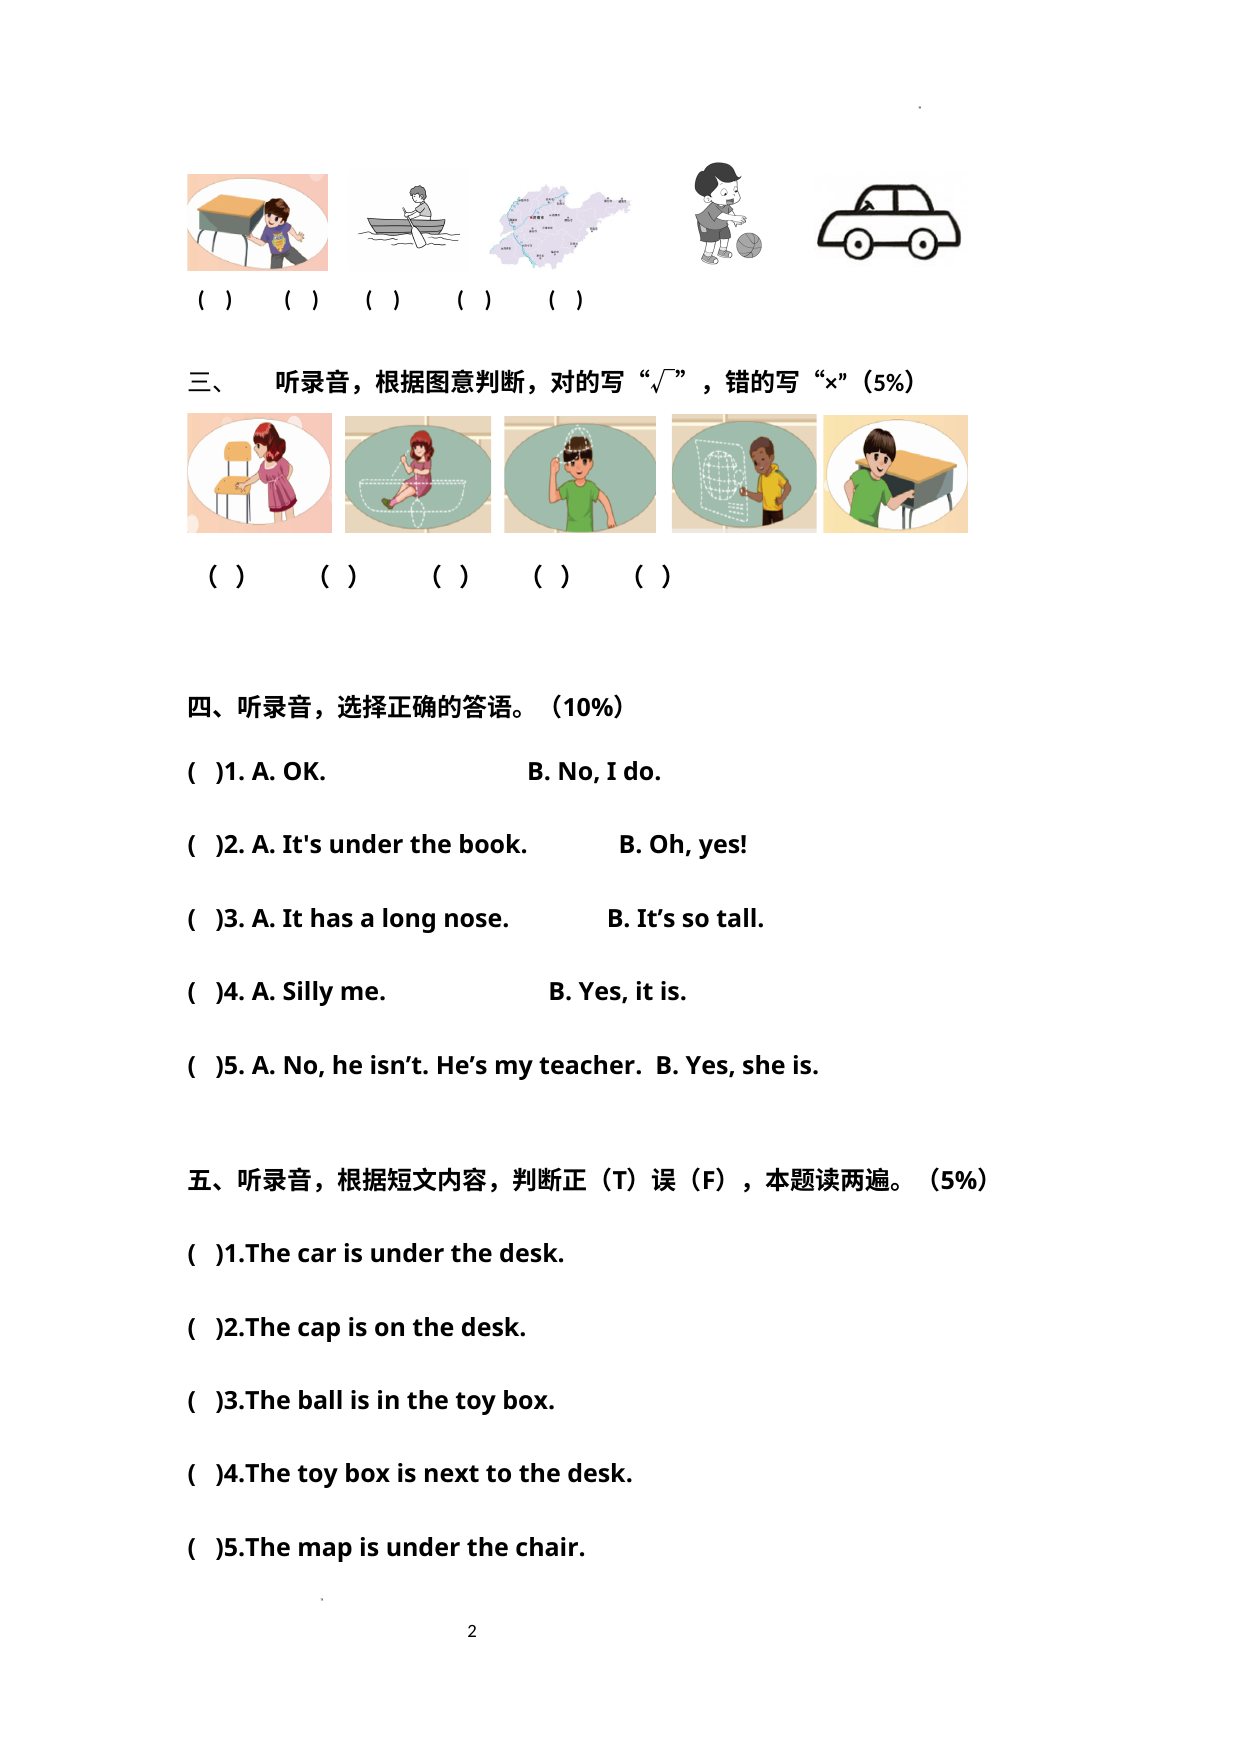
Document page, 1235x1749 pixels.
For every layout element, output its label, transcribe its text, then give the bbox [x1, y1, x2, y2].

picture [823, 415, 968, 533]
text ( )2. A. It's under the book. B. Oh, yes! [187, 812, 1047, 877]
picture [187, 413, 332, 533]
text ( )3.The ball is in the toy box. [187, 1367, 1047, 1432]
text ( )1.The car is under the desk. [187, 1220, 1047, 1285]
text 四、听录音，选择正确的答语。（10%） [187, 673, 1047, 738]
text ( )2.The cap is on the desk. [187, 1294, 1047, 1359]
picture [187, 174, 328, 271]
picture [488, 184, 634, 271]
text ( )4. A. Silly me. B. Yes, it is. [187, 958, 1047, 1023]
list 听录音，根据图意判断，对的写“√”，错的写“×”（5%） [187, 348, 1047, 413]
text ( )5. A. No, he isn’t. He’s my teacher. B. Yes, she is. [187, 1032, 1047, 1097]
picture [653, 153, 795, 271]
text ( )4.The toy box is next to the desk. [187, 1441, 1047, 1506]
picture [671, 414, 817, 533]
text ( )1. A. OK. B. No, I do. [187, 738, 1047, 803]
picture [813, 172, 968, 271]
text （ ） （ ） （ ） （ ） （ ） [187, 543, 1047, 608]
text ( )3. A. It has a long nose. B. It’s so tall. [187, 885, 1047, 950]
text ( )5.The map is under the chair. [187, 1514, 1047, 1579]
picture [504, 416, 656, 533]
picture [347, 169, 469, 271]
picture [345, 416, 492, 533]
text 五、听录音，根据短文内容，判断正（T）误（F），本题读两遍。（5%） [187, 1146, 1047, 1211]
text ( ) ( ) ( ) ( ) ( ) [187, 283, 1047, 316]
